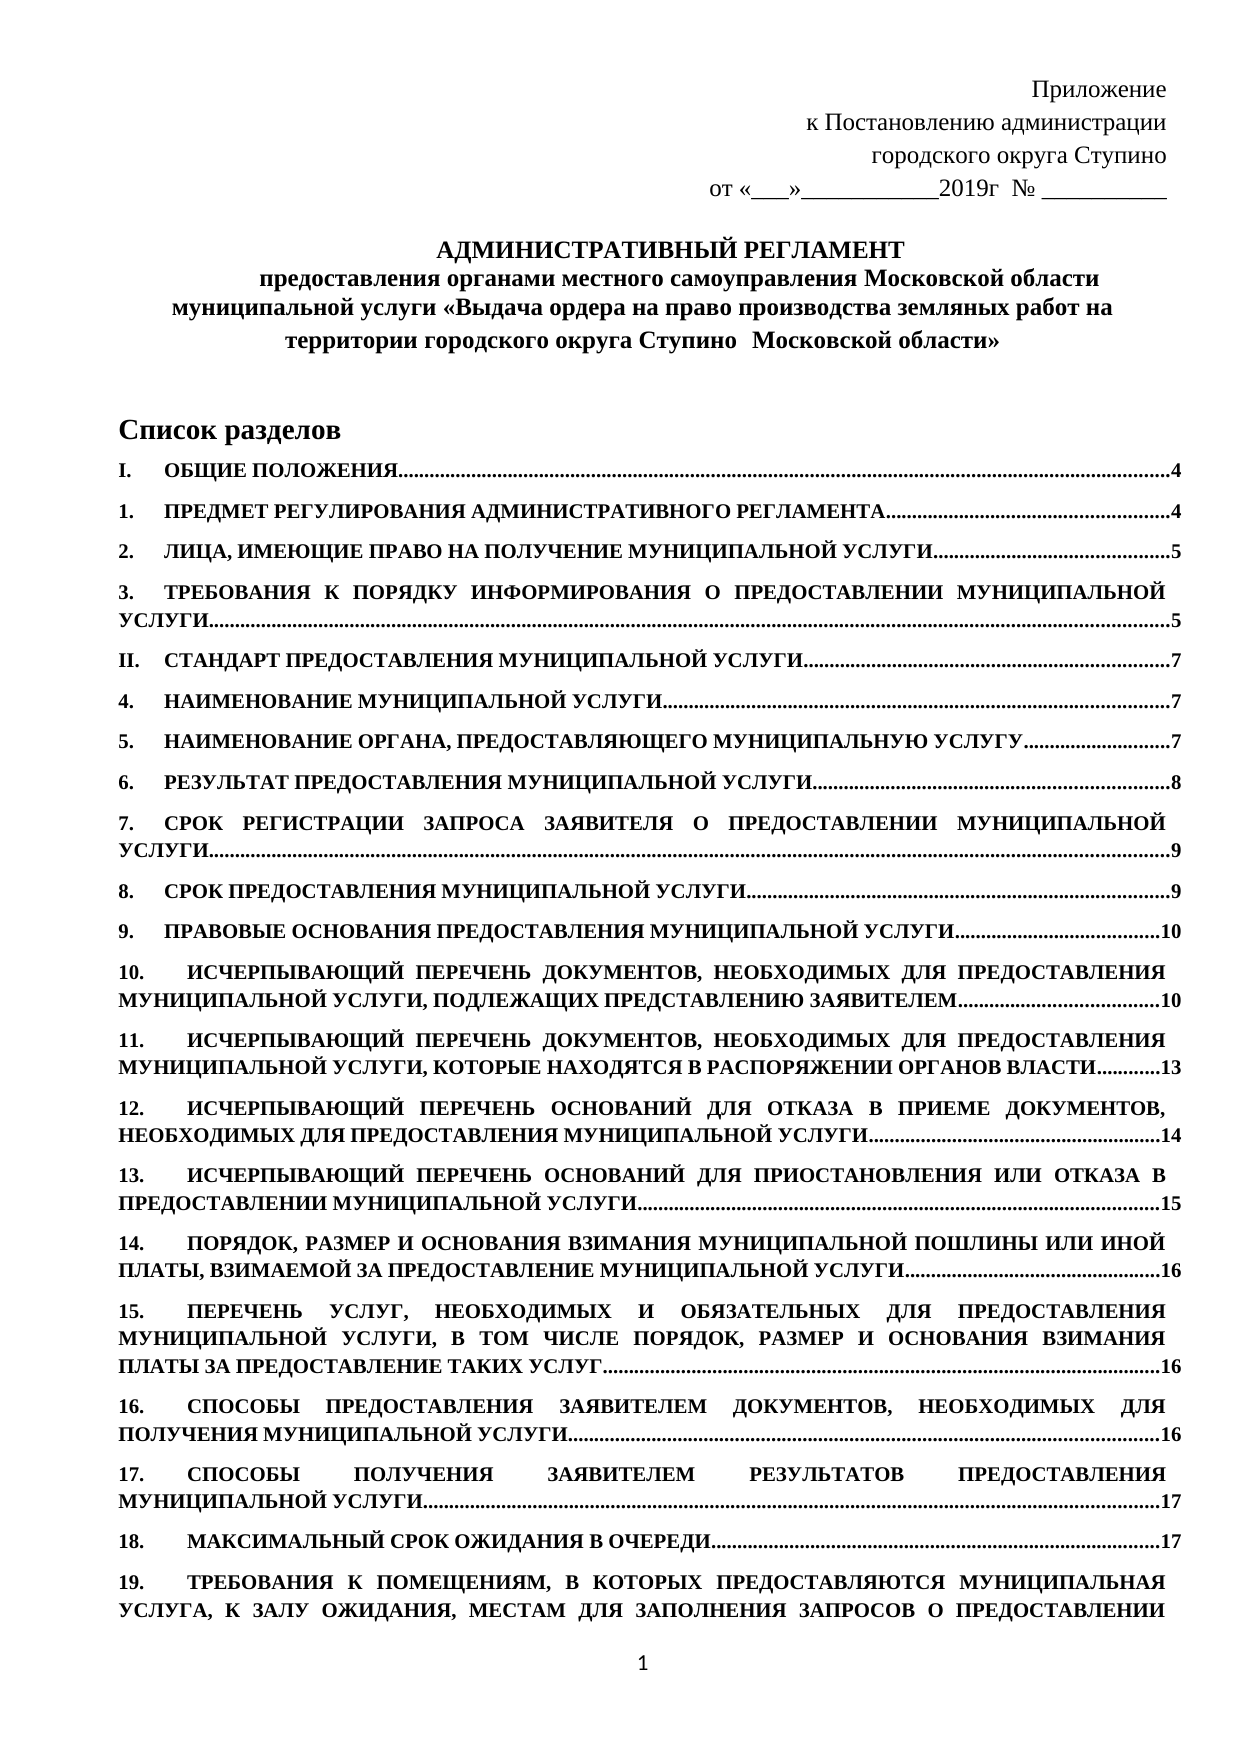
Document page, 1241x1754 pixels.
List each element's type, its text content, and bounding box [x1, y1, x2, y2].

text Приложение [118, 74, 1167, 103]
text к Постановлению администрации [118, 107, 1167, 136]
text городского округа Ступино [118, 140, 1167, 169]
text от «___»___________2019г № __________ [118, 173, 1167, 202]
text предоставления органами местного самоуправления Московской области муниципальной услуги «Выдача ордера на право производства земляных работ на территории городского округа Ступино Московской области» [118, 263, 1167, 354]
text АДМИНИСТРАТИВНЫЙ РЕГЛАМЕНТ [118, 235, 1167, 263]
